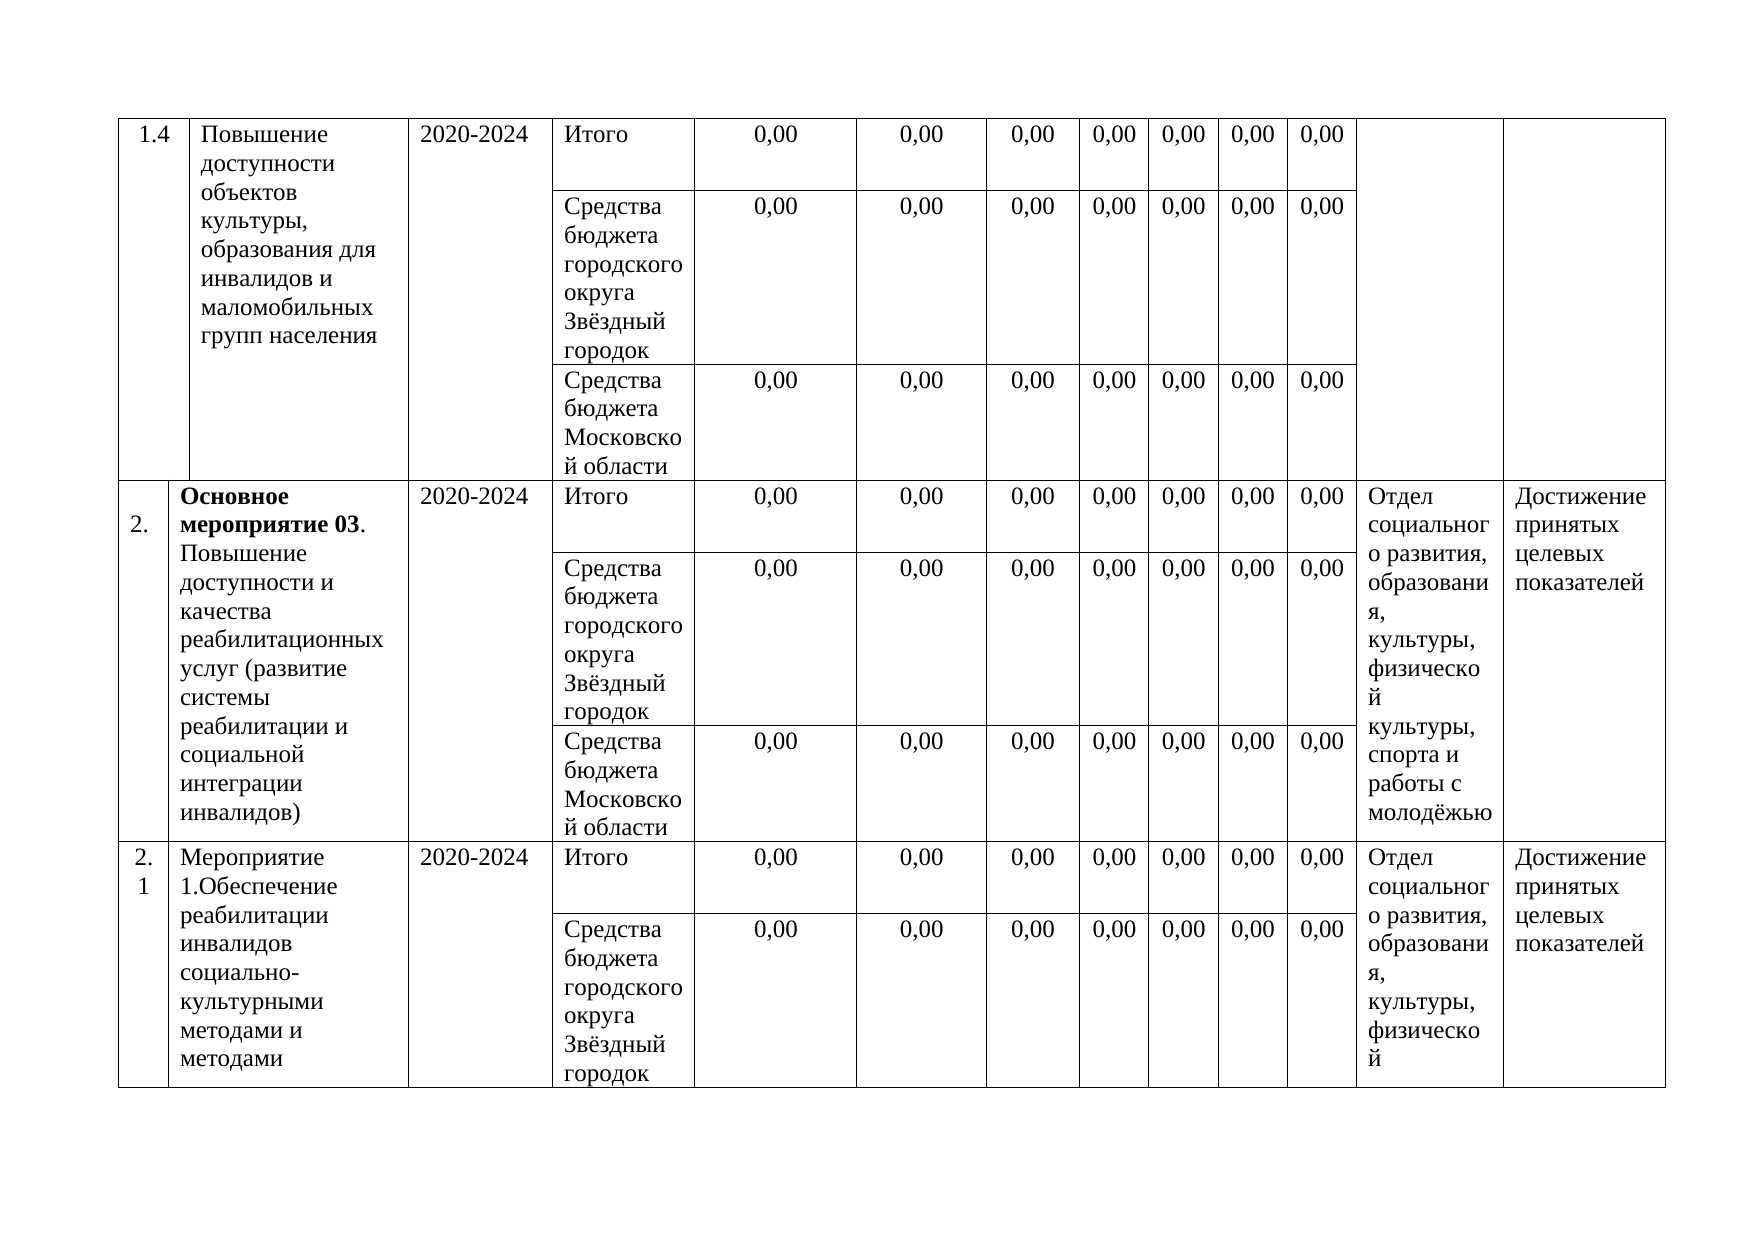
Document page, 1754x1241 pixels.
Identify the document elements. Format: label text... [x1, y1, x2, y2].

table_cell 0,00 [1080, 481, 1148, 552]
table_cell 0,00 [987, 553, 1079, 725]
table_cell 0,00 [987, 119, 1079, 190]
table_cell 0,00 [987, 191, 1079, 364]
table_cell 0,00 [857, 481, 986, 552]
table_cell 0,00 [1149, 481, 1218, 552]
table_cell 0,00 [1080, 191, 1148, 364]
table_cell 0,00 [695, 481, 856, 552]
table_cell 0,00 [857, 726, 986, 841]
table_cell 0,00 [695, 553, 856, 725]
table_cell 0,00 [1288, 481, 1356, 552]
table_cell Основное мероприятие 03. Повышение доступности и качества реабилитационных услуг (развитие системы реабилитации и социальной интеграции инвалидов) [169, 481, 408, 841]
table_cell 0,00 [1288, 914, 1356, 1087]
table_cell Средства бюджета городского округа Звёздный городок [553, 553, 694, 725]
table_cell 0,00 [1149, 553, 1218, 725]
table_cell 0,00 [857, 191, 986, 364]
table_cell Итого [553, 842, 694, 913]
table_cell 2020-2024 [409, 119, 552, 480]
table_cell 0,00 [695, 914, 856, 1087]
table_cell Средства бюджета городского округа Звёздный городок [553, 914, 694, 1087]
table_cell 0,00 [1080, 914, 1148, 1087]
table_cell Отдел социального развития, образования, культуры, физической культуры, спорта и работы с молодёжью [1357, 842, 1503, 1087]
table_cell 0,00 [987, 481, 1079, 552]
table_cell 0,00 [1219, 191, 1287, 364]
table_cell 0,00 [1149, 191, 1218, 364]
table_cell 0,00 [1219, 365, 1287, 480]
table_cell Повышение доступности объектов культуры, образования для инвалидов и маломобильных групп населения [190, 119, 408, 480]
table_cell 0,00 [1219, 842, 1287, 913]
table_cell 0,00 [987, 914, 1079, 1087]
table_cell 0,00 [1149, 365, 1218, 480]
table_cell 0,00 [695, 119, 856, 190]
table_cell 0,00 [1080, 842, 1148, 913]
table_cell 0,00 [987, 842, 1079, 913]
table_cell 0,00 [1288, 842, 1356, 913]
table_cell 0,00 [857, 914, 986, 1087]
table_cell Достижение принятых целевых показателей [1504, 481, 1665, 841]
table_cell 2. [119, 481, 168, 841]
table_cell 0,00 [1288, 553, 1356, 725]
table_cell 0,00 [1149, 842, 1218, 913]
table_cell 0,00 [857, 119, 986, 190]
table_cell 0,00 [1080, 119, 1148, 190]
table_cell 1.4 [119, 119, 189, 480]
table_cell 0,00 [695, 726, 856, 841]
table_cell 0,00 [857, 553, 986, 725]
table_cell 0,00 [1080, 553, 1148, 725]
table_cell Средства бюджета Московской области [553, 365, 694, 480]
table_cell 0,00 [1149, 119, 1218, 190]
table_cell 0,00 [1080, 365, 1148, 480]
table_cell 0,00 [987, 365, 1079, 480]
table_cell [553, 191, 694, 364]
table_cell Мероприятие 1.Обеспечение реабилитации инвалидов социально-культурными методами и методами физической культуры и спорта [169, 842, 408, 1087]
table_cell Отдел социального развития, образования, культуры, физической культуры, спорта и работы с молодёжью [1357, 481, 1503, 841]
table_cell Средства бюджета Московской области [553, 726, 694, 841]
table_cell Достижение принятых целевых показателей [1504, 842, 1665, 1087]
table_cell 2020-2024 [409, 842, 552, 1087]
table_cell 0,00 [1219, 726, 1287, 841]
table_cell 0,00 [1219, 914, 1287, 1087]
table_cell 0,00 [695, 191, 856, 364]
table_cell 0,00 [695, 365, 856, 480]
table_cell Итого [553, 119, 694, 190]
table_cell 0,00 [1219, 119, 1287, 190]
table_cell 0,00 [1149, 914, 1218, 1087]
table_cell 0,00 [1288, 365, 1356, 480]
table_cell 2.1 [119, 842, 168, 1087]
table_cell 0,00 [857, 842, 986, 913]
table_cell 0,00 [987, 726, 1079, 841]
table_cell Итого [553, 481, 694, 552]
table_cell 0,00 [857, 365, 986, 480]
table_cell 2020-2024 [409, 481, 552, 841]
table_cell 0,00 [1288, 726, 1356, 841]
table_cell 0,00 [1219, 553, 1287, 725]
table_cell 0,00 [695, 842, 856, 913]
table_cell 0,00 [1080, 726, 1148, 841]
table_cell 0,00 [1288, 191, 1356, 364]
table_cell 0,00 [1288, 119, 1356, 190]
table_cell 0,00 [1149, 726, 1218, 841]
table_cell 0,00 [1219, 481, 1287, 552]
